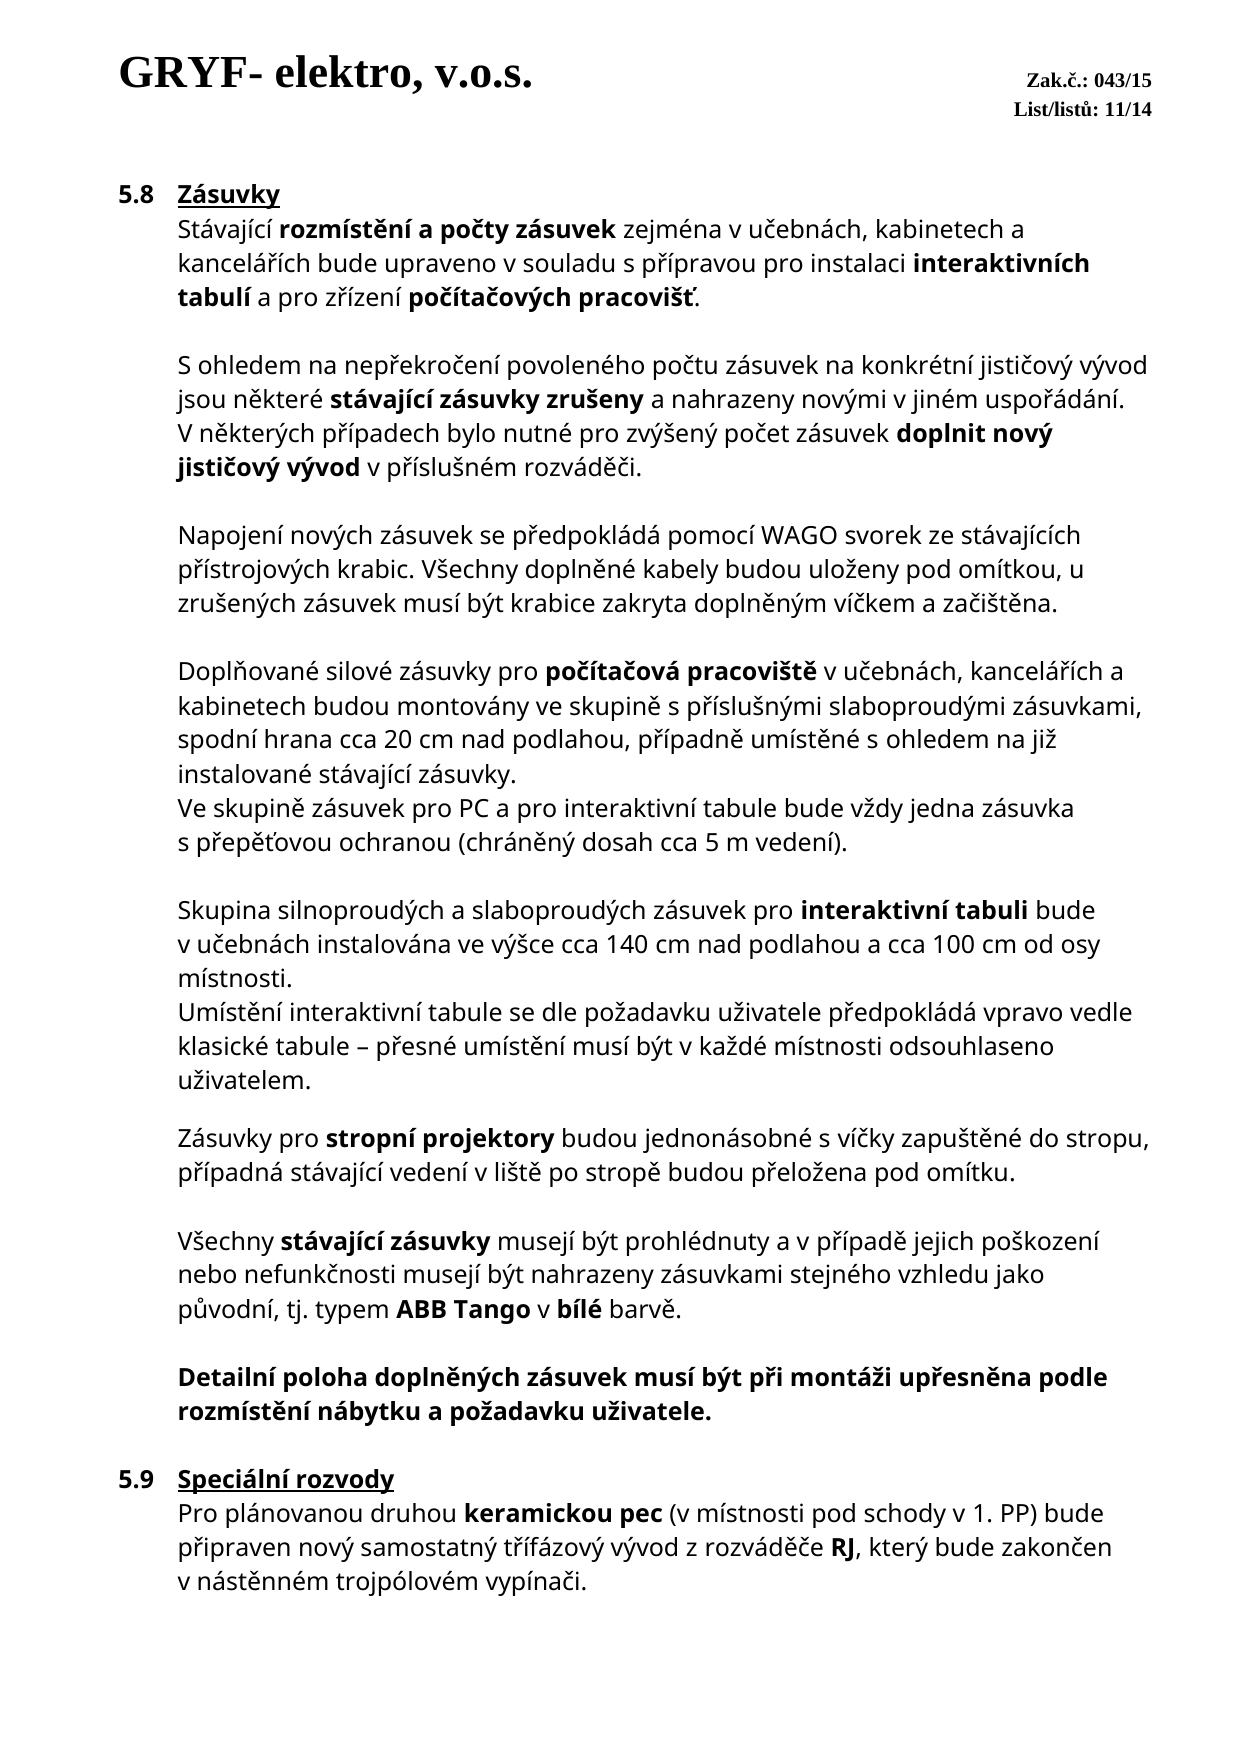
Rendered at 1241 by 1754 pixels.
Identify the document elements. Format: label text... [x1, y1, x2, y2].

list Zásuvky [118, 177, 1152, 211]
text Všechny stávající zásuvky musejí být prohlédnuty a v případě jejich poškození nebo nefunkčnosti musejí být nahrazeny zásuvkami stejného vzhledu jako původní, tj. typem ABB Tango v bílé barvě. [177, 1223, 1152, 1325]
text Detailní poloha doplněných zásuvek musí být při montáži upřesněna podle rozmístění nábytku a požadavku uživatele. [177, 1359, 1152, 1427]
text Pro plánovanou druhou keramickou pec (v místnosti pod schody v 1. PP) bude připraven nový samostatný třífázový vývod z rozváděče RJ, který bude zakončen v nástěnném trojpólovém vypínači. [177, 1496, 1152, 1598]
text Skupina silnoproudých a slaboproudých zásuvek pro interaktivní tabuli bude v učebnách instalována ve výšce cca 140 cm nad podlahou a cca 100 cm od osy místnosti. [177, 892, 1152, 995]
text Stávající rozmístění a počty zásuvek zejména v učebnách, kabinetech a kancelářích bude upraveno v souladu s přípravou pro instalaci interaktivních tabulí a pro zřízení počítačových pracovišť. [177, 211, 1152, 313]
text Zásuvky pro stropní projektory budou jednonásobné s víčky zapuštěné do stropu, případná stávající vedení v liště po stropě budou přeložena pod omítku. [177, 1121, 1152, 1189]
text Doplňované silové zásuvky pro počítačová pracoviště v učebnách, kancelářích a kabinetech budou montovány ve skupině s příslušnými slaboproudými zásuvkami, spodní hrana cca 20 cm nad podlahou, případně umístěné s ohledem na již instalované stávající zásuvky. [177, 654, 1152, 790]
text S ohledem na nepřekročení povoleného počtu zásuvek na konkrétní jističový vývod jsou některé stávající zásuvky zrušeny a nahrazeny novými v jiném uspořádání. V některých případech bylo nutné pro zvýšený počet zásuvek doplnit nový jističový vývod v příslušném rozváděči. [177, 347, 1152, 484]
text Ve skupině zásuvek pro PC a pro interaktivní tabule bude vždy jedna zásuvka s přepěťovou ochranou (chráněný dosah cca 5 m vedení). [177, 790, 1152, 858]
list Speciální rozvody [118, 1462, 1152, 1496]
text Umístění interaktivní tabule se dle požadavku uživatele předpokládá vpravo vedle klasické tabule – přesné umístění musí být v každé místnosti odsouhlaseno uživatelem. [177, 995, 1152, 1097]
text Napojení nových zásuvek se předpokládá pomocí WAGO svorek ze stávajících přístrojových krabic. Všechny doplněné kabely budou uloženy pod omítkou, u zrušených zásuvek musí být krabice zakryta doplněným víčkem a začištěna. [177, 518, 1152, 620]
